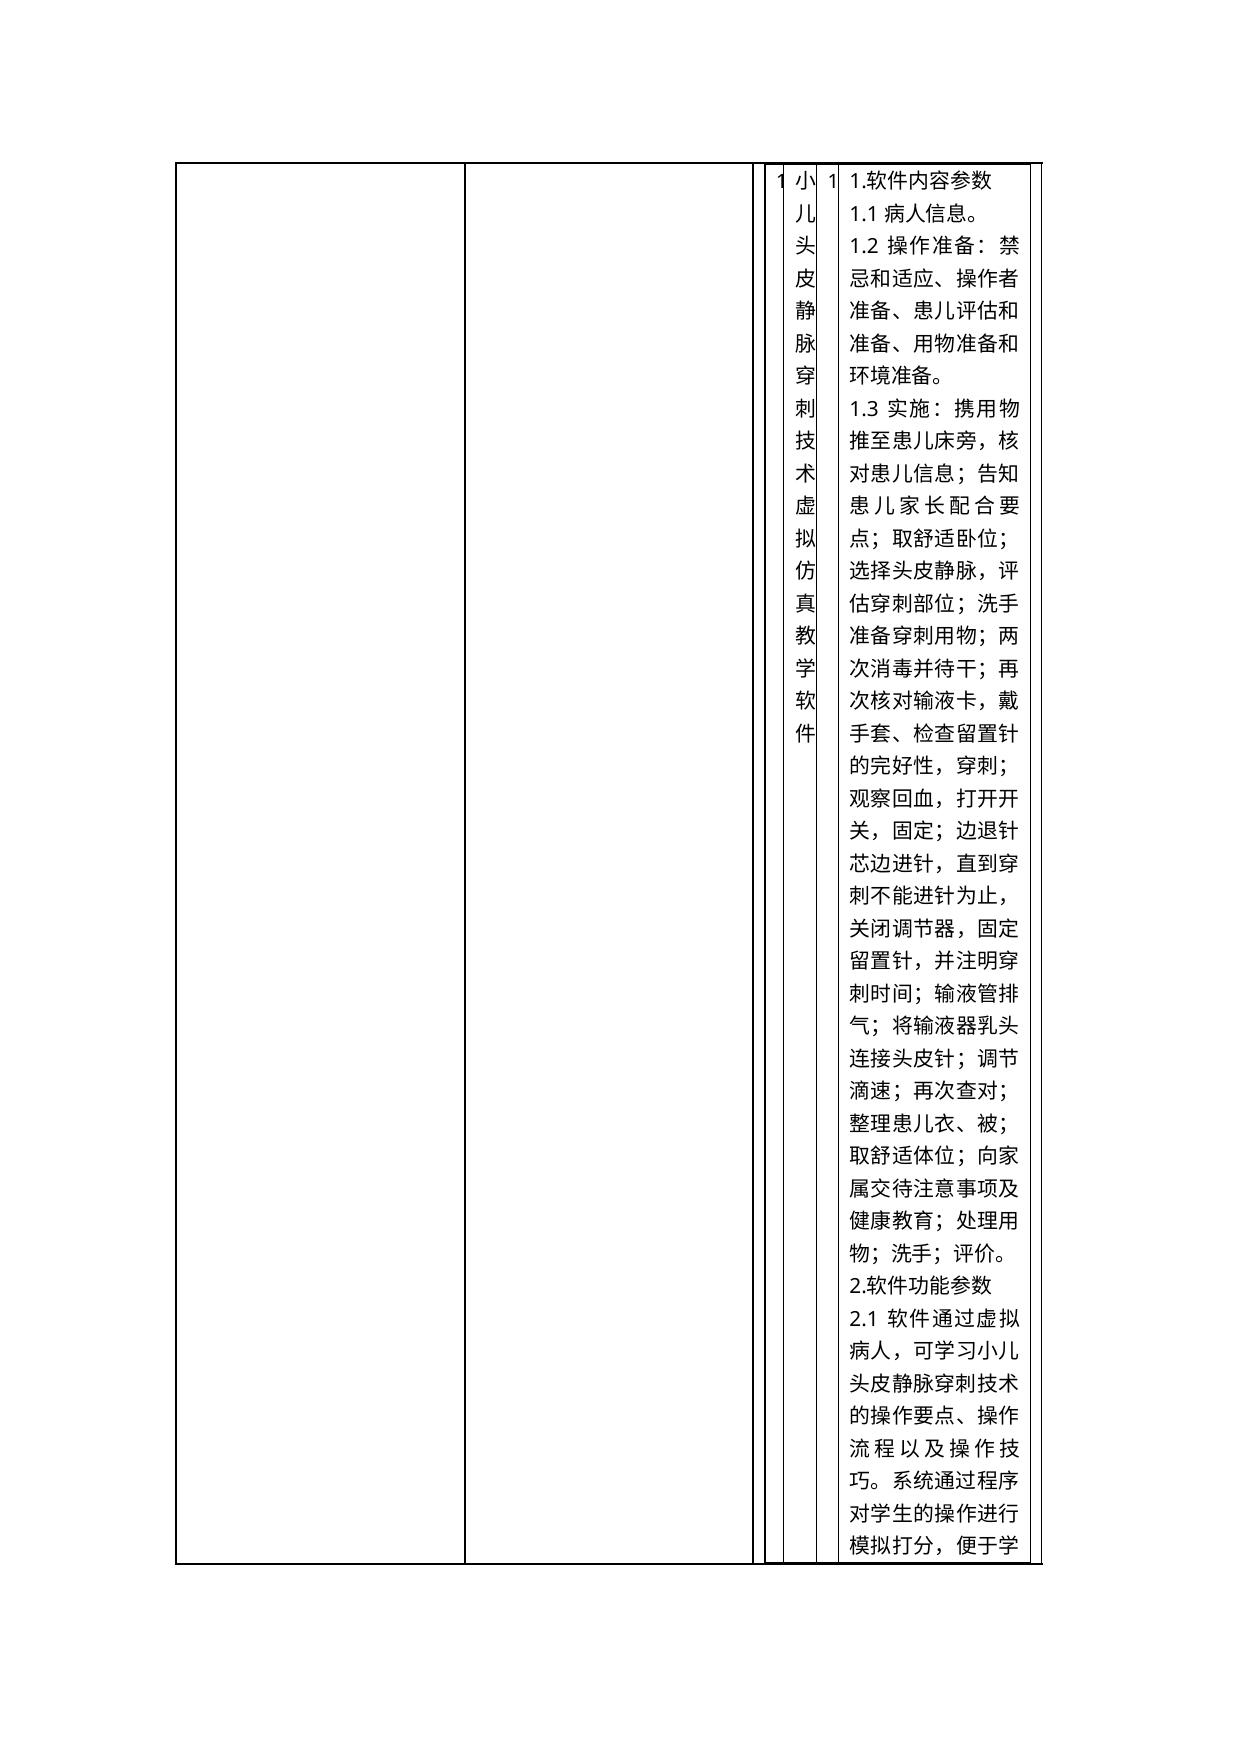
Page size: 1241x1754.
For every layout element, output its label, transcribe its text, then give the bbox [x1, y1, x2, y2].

table_cell [839, 165, 1030, 1562]
table_cell [817, 165, 838, 1562]
table_cell 1 [177, 164, 464, 1563]
table_cell [1031, 164, 1041, 1563]
table_cell [784, 165, 816, 1562]
table_cell [754, 164, 764, 1563]
table_cell [466, 164, 752, 1563]
table_cell [766, 165, 783, 1562]
